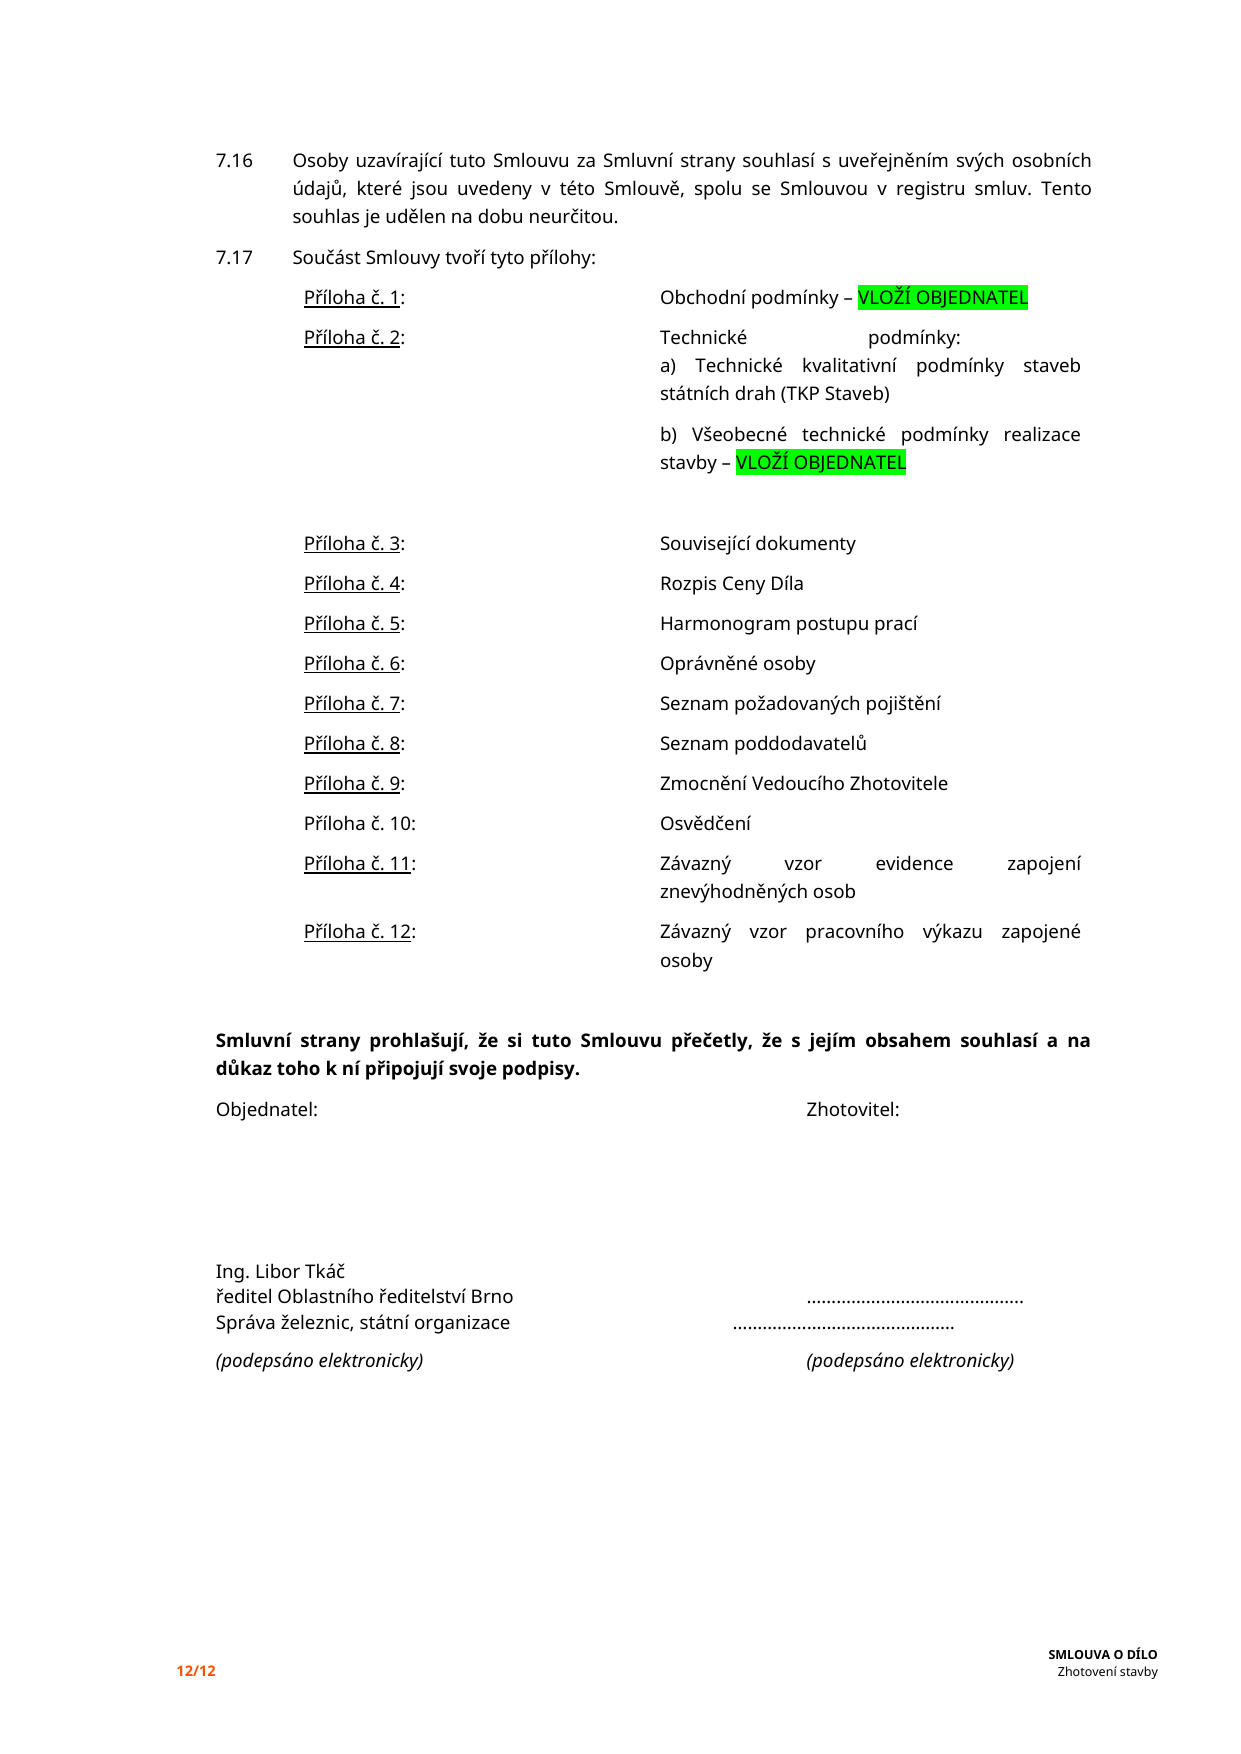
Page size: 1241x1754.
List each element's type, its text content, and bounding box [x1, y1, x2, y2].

text Součást Smlouvy tvoří tyto přílohy: [216, 244, 1093, 269]
table_cell Osvědčení [572, 811, 1093, 851]
text ředitel Oblastního ředitelství Brno …………………………………….. [216, 1284, 1093, 1309]
table_cell Příloha č. 3: [216, 530, 572, 570]
text Smluvní strany prohlašují, že si tuto Smlouvu přečetly, že s jejím obsahem souhlasí a na důkaz toho k ní připojují svoje podpisy. [216, 1027, 1093, 1081]
table_cell Příloha č. 5: [216, 610, 572, 650]
text Ing. Libor Tkáč [216, 1258, 1093, 1284]
table_cell Příloha č. 10: [216, 811, 572, 851]
table_cell Oprávněné osoby [572, 650, 1093, 690]
table_cell Závazný vzor evidence zapojení znevýhodněných osob [572, 851, 1093, 919]
table_header Příloha č. 1: [216, 285, 572, 325]
table_cell Příloha č. 7: [216, 690, 572, 730]
table_cell Příloha č. 12: [216, 919, 572, 987]
table_header Obchodní podmínky – VLOŽÍ OBJEDNATEL [572, 285, 1093, 325]
table_cell Příloha č. 11: [216, 851, 572, 919]
text Správa železnic, státní organizace ……………………………………… [216, 1309, 1093, 1335]
text Osoby uzavírající tuto Smlouvu za Smluvní strany souhlasí s uveřejněním svých osobních údajů, které jsou uvedeny v této Smlouvě, spolu se Smlouvou v registru smluv. Tento souhlas je udělen na dobu neurčitou. [216, 147, 1093, 229]
table_cell Seznam požadovaných pojištění [572, 690, 1093, 730]
table_cell Závazný vzor pracovního výkazu zapojené osoby [572, 919, 1093, 987]
table_cell Rozpis Ceny Díla [572, 570, 1093, 610]
table_cell Příloha č. 6: [216, 650, 572, 690]
table_cell Příloha č. 9: [216, 771, 572, 811]
table_cell Příloha č. 8: [216, 730, 572, 771]
table_cell Technické podmínky: a) Technické kvalitativní podmínky staveb státních drah (TKP Staveb) b) Všeobecné technické podmínky realizace stavby – VLOŽÍ OBJEDNATEL [572, 325, 1093, 530]
table_cell Seznam poddodavatelů [572, 730, 1093, 771]
text Objednatel: Zhotovitel: [216, 1096, 1093, 1122]
table_cell Příloha č. 2: [216, 325, 572, 530]
table_cell Související dokumenty [572, 530, 1093, 570]
table_cell Zmocnění Vedoucího Zhotovitele [572, 771, 1093, 811]
table_cell Příloha č. 4: [216, 570, 572, 610]
table_cell Harmonogram postupu prací [572, 610, 1093, 650]
text (podepsáno elektronicky) (podepsáno elektronicky) [216, 1347, 1093, 1373]
